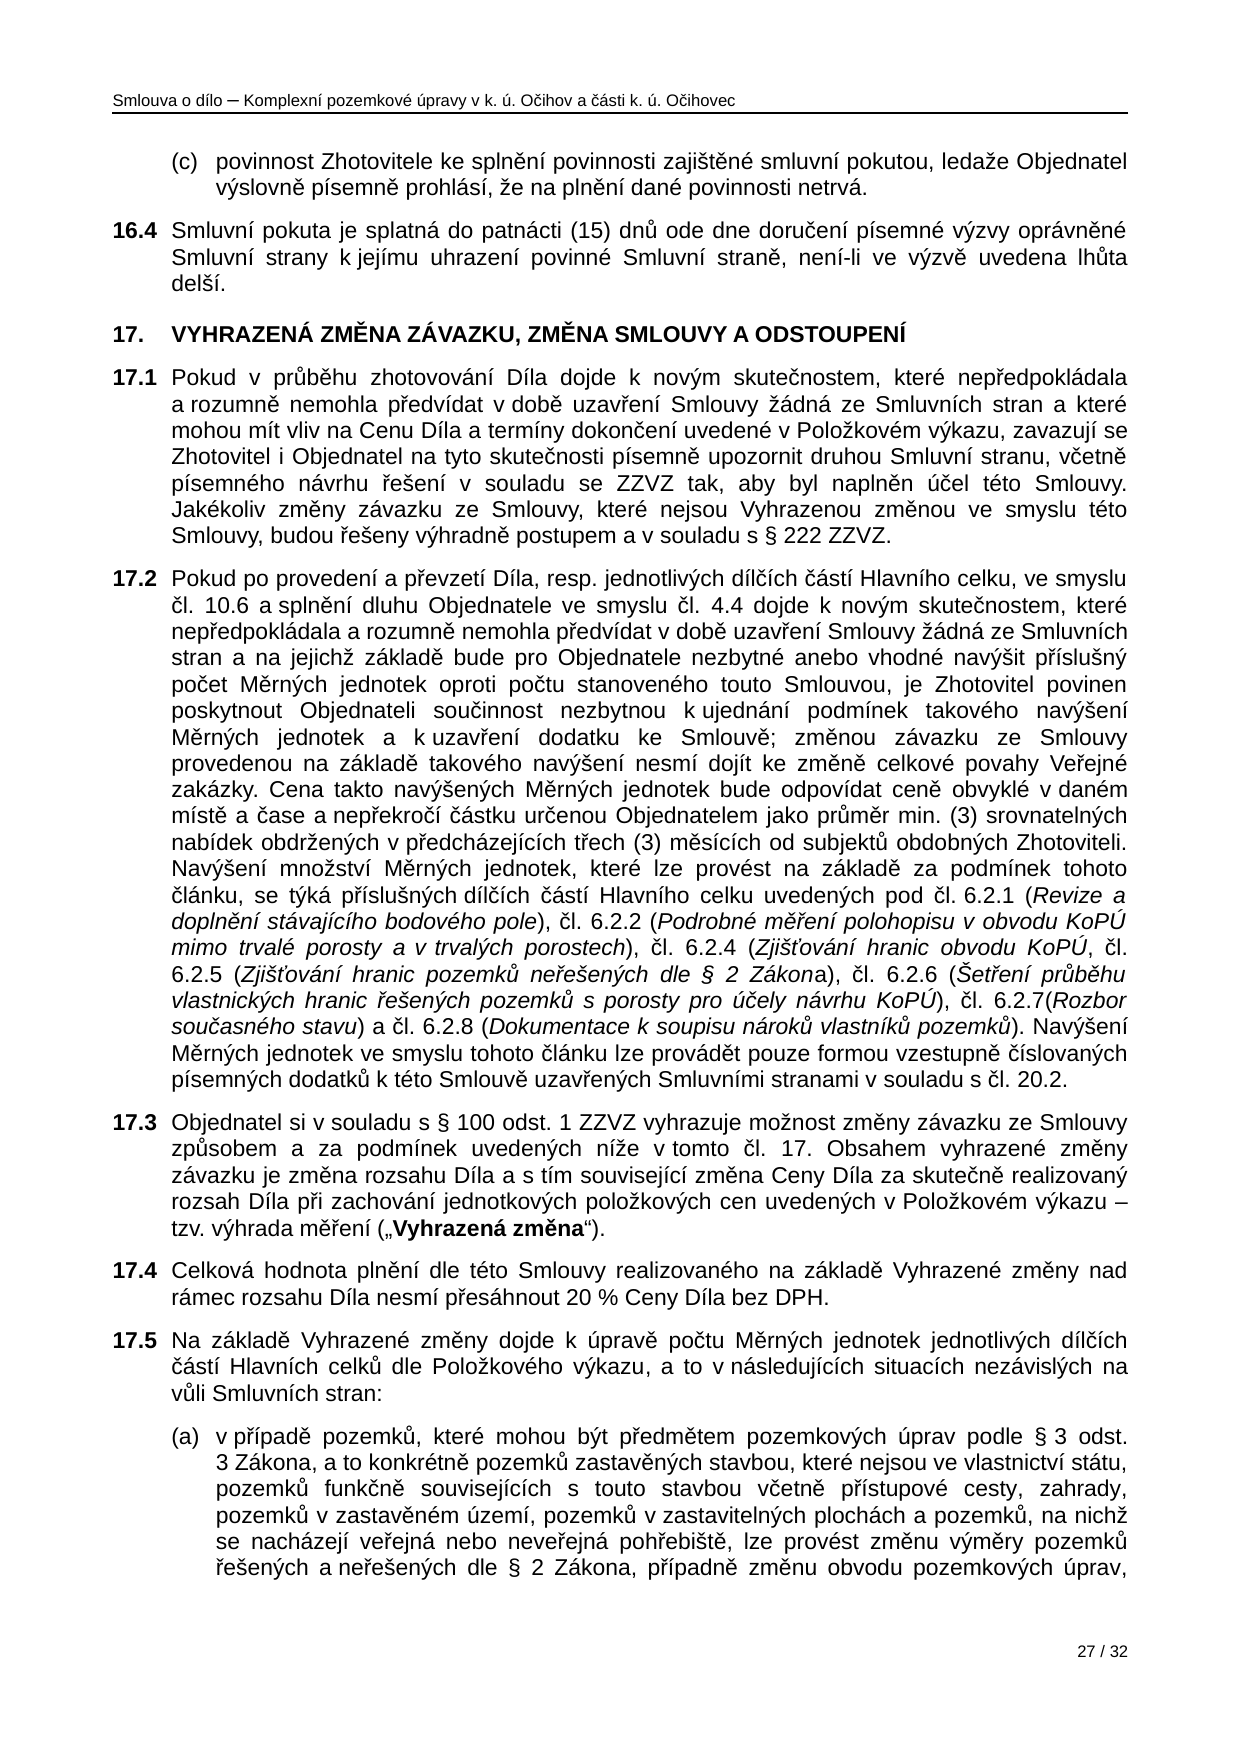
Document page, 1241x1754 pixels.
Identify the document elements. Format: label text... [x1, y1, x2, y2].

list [171, 1423, 1128, 1581]
text Pokud v průběhu zhotovování Díla dojde k novým skutečnostem, které nepředpokládala a rozumně nemohla předvídat v době uzavření Smlouvy žádná ze Smluvních stran a které mohou mít vliv na Cenu Díla a termíny dokončení uvedené v Položkovém výkazu, zavazují se Zhotovitel i Objednatel na tyto skutečnosti písemně upozornit druhou Smluvní stranu, včetně písemného návrhu řešení v souladu se ZZVZ tak, aby byl naplněn účel této Smlouvy. Jakékoliv změny závazku ze Smlouvy, které nejsou Vyhrazenou změnou ve smyslu této Smlouvy, budou řešeny výhradně postupem a v souladu s § 222 ZZVZ. [112, 364, 1128, 549]
text Pokud po provedení a převzetí Díla, resp. jednotlivých dílčích částí Hlavního celku, ve smyslu čl. 10.6 a splnění dluhu Objednatele ve smyslu čl. 4.4 dojde k novým skutečnostem, které nepředpokládala a rozumně nemohla předvídat v době uzavření Smlouvy žádná ze Smluvních stran a na jejichž základě bude pro Objednatele nezbytné anebo vhodné navýšit příslušný počet Měrných jednotek oproti počtu stanoveného touto Smlouvou, je Zhotovitel povinen poskytnout Objednateli součinnost nezbytnou k ujednání podmínek takového navýšení Měrných jednotek a k uzavření dodatku ke Smlouvě; změnou závazku ze Smlouvy provedenou na základě takového navýšení nesmí dojít ke změně celkové povahy Veřejné zakázky. Cena takto navýšených Měrných jednotek bude odpovídat ceně obvyklé v daném místě a čase a nepřekročí částku určenou Objednatelem jako průměr min. (3) srovnatelných nabídek obdržených v předcházejících třech (3) měsících od subjektů obdobných Zhotoviteli. Navýšení množství Měrných jednotek, které lze provést na základě za podmínek tohoto článku, se týká příslušných dílčích částí Hlavního celku uvedených pod čl. 6.2.1 (Revize a doplnění stávajícího bodového pole), čl. 6.2.2 (Podrobné měření polohopisu v obvodu KoPÚ mimo trvalé porosty a v trvalých porostech), čl. 6.2.4 (Zjišťování hranic obvodu KoPÚ, čl. 6.2.5 (Zjišťování hranic pozemků neřešených dle § 2 Zákona), čl. 6.2.6 (Šetření průběhu vlastnických hranic řešených pozemků s porosty pro účely návrhu KoPÚ), čl. 6.2.7(Rozbor současného stavu) a čl. 6.2.8 (Dokumentace k soupisu nároků vlastníků pozemků). Navýšení Měrných jednotek ve smyslu tohoto článku lze provádět pouze formou vzestupně číslovaných písemných dodatků k této Smlouvě uzavřených Smluvními stranami v souladu s čl. 20.2. [112, 565, 1128, 1092]
text Na základě Vyhrazené změny dojde k úpravě počtu Měrných jednotek jednotlivých dílčích částí Hlavních celků dle Položkového výkazu, a to v následujících situacích nezávislých na vůli Smluvních stran: [112, 1327, 1128, 1406]
text Celková hodnota plnění dle této Smlouvy realizovaného na základě Vyhrazené změny nad rámec rozsahu Díla nesmí přesáhnout 20 % Ceny Díla bez DPH. [112, 1257, 1128, 1310]
text Smluvní pokuta je splatná do patnácti (15) dnů ode dne doručení písemné výzvy oprávněné Smluvní strany k jejímu uhrazení povinné Smluvní straně, není-li ve výzvě uvedena lhůta delší. [112, 217, 1128, 296]
list povinnost Zhotovitele ke splnění povinnosti zajištěné smluvní pokutou, ledaže Objednatel výslovně písemně prohlásí, že na plnění dané povinnosti netrvá. [171, 148, 1128, 200]
text Vyhrazená změna závazku, změna smlouvy a odstoupení [112, 321, 1128, 347]
text Objednatel si v souladu s § 100 odst. 1 ZZVZ vyhrazuje možnost změny závazku ze Smlouvy způsobem a za podmínek uvedených níže v tomto čl. 17. Obsahem vyhrazené změny závazku je změna rozsahu Díla a s tím související změna Ceny Díla za skutečně realizovaný rozsah Díla při zachování jednotkových položkových cen uvedených v Položkovém výkazu – tzv. výhrada měření („Vyhrazená změna“). [112, 1109, 1128, 1241]
